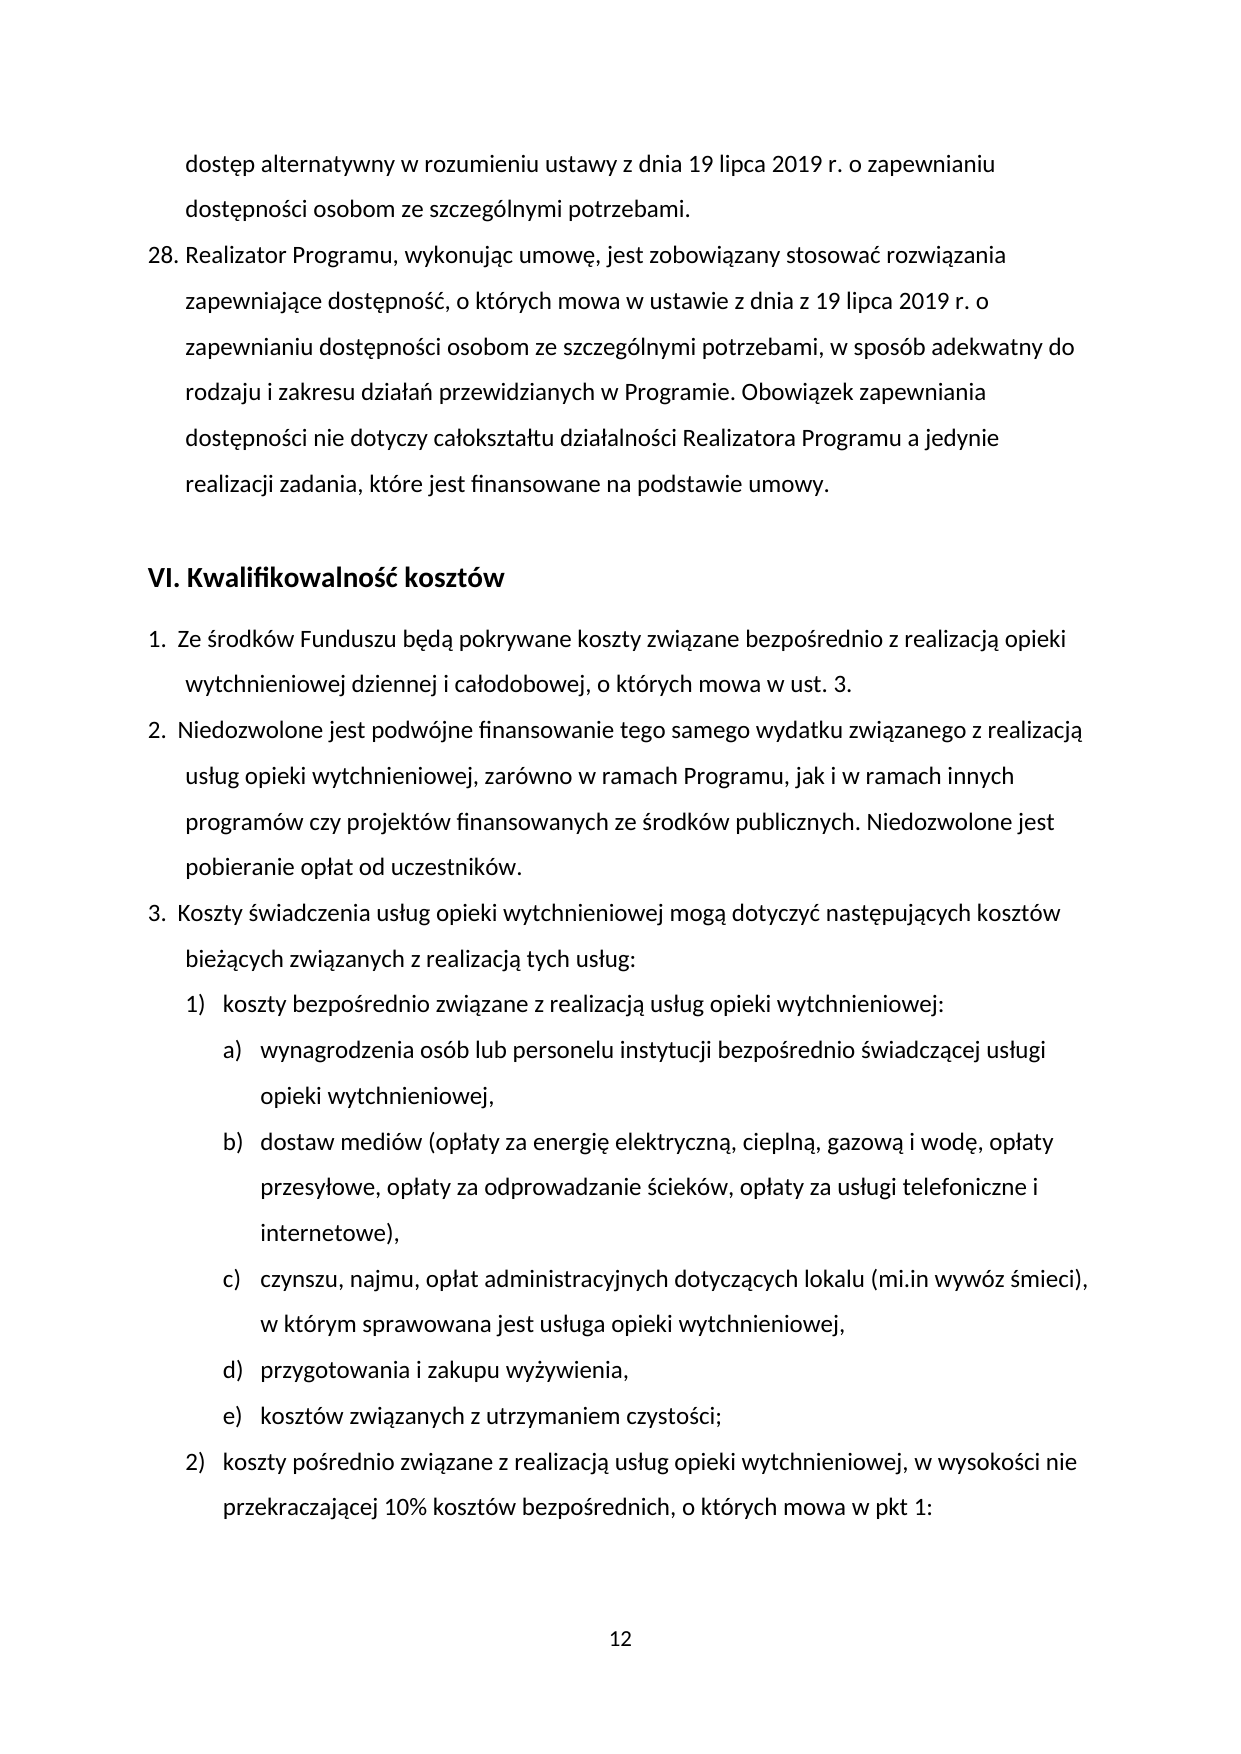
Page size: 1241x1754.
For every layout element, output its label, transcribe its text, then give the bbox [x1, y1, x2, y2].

list koszty bezpośrednio związane z realizacją usług opieki wytchnieniowej: [185, 988, 1092, 1019]
list przygotowania i zakupu wyżywienia, [223, 1354, 1092, 1385]
list Realizator Programu, wykonując umowę, jest zobowiązany stosować rozwiązania zapewniające dostępność, o których mowa w ustawie z dnia z 19 lipca 2019 r. o zapewnianiu dostępności osobom ze szczególnymi potrzebami, w sposób adekwatny do rodzaju i zakresu działań przewidzianych w Programie. Obowiązek zapewniania dostępności nie dotyczy całokształtu działalności Realizatora Programu a jedynie realizacji zadania, które jest finansowane na podstawie umowy. [148, 239, 1092, 498]
list wynagrodzenia osób lub personelu instytucji bezpośrednio świadczącej usługi opieki wytchnieniowej, [223, 1034, 1092, 1111]
list kosztów związanych z utrzymaniem czystości; [223, 1400, 1092, 1431]
subtitle VI. Kwalifikowalność kosztów [148, 559, 1092, 595]
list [148, 148, 1092, 224]
list czynszu, najmu, opłat administracyjnych dotyczących lokalu (mi.in wywóz śmieci), w którym sprawowana jest usługa opieki wytchnieniowej, [223, 1263, 1092, 1339]
list dostaw mediów (opłaty za energię elektryczną, cieplną, gazową i wodę, opłaty przesyłowe, opłaty za odprowadzanie ścieków, opłaty za usługi telefoniczne i internetowe), [223, 1126, 1092, 1248]
list Ze środków Funduszu będą pokrywane koszty związane bezpośrednio z realizacją opieki wytchnieniowej dziennej i całodobowej, o których mowa w ust. 3. [148, 623, 1092, 699]
list Niedozwolone jest podwójne finansowanie tego samego wydatku związanego z realizacją usług opieki wytchnieniowej, zarówno w ramach Programu, jak i w ramach innych programów czy projektów finansowanych ze środków publicznych. Niedozwolone jest pobieranie opłat od uczestników. [148, 714, 1092, 882]
list koszty pośrednio związane z realizacją usług opieki wytchnieniowej, w wysokości nie przekraczającej 10% kosztów bezpośrednich, o których mowa w pkt 1: [185, 1446, 1092, 1522]
list Koszty świadczenia usług opieki wytchnieniowej mogą dotyczyć następujących kosztów bieżących związanych z realizacją tych usług: [148, 897, 1092, 973]
